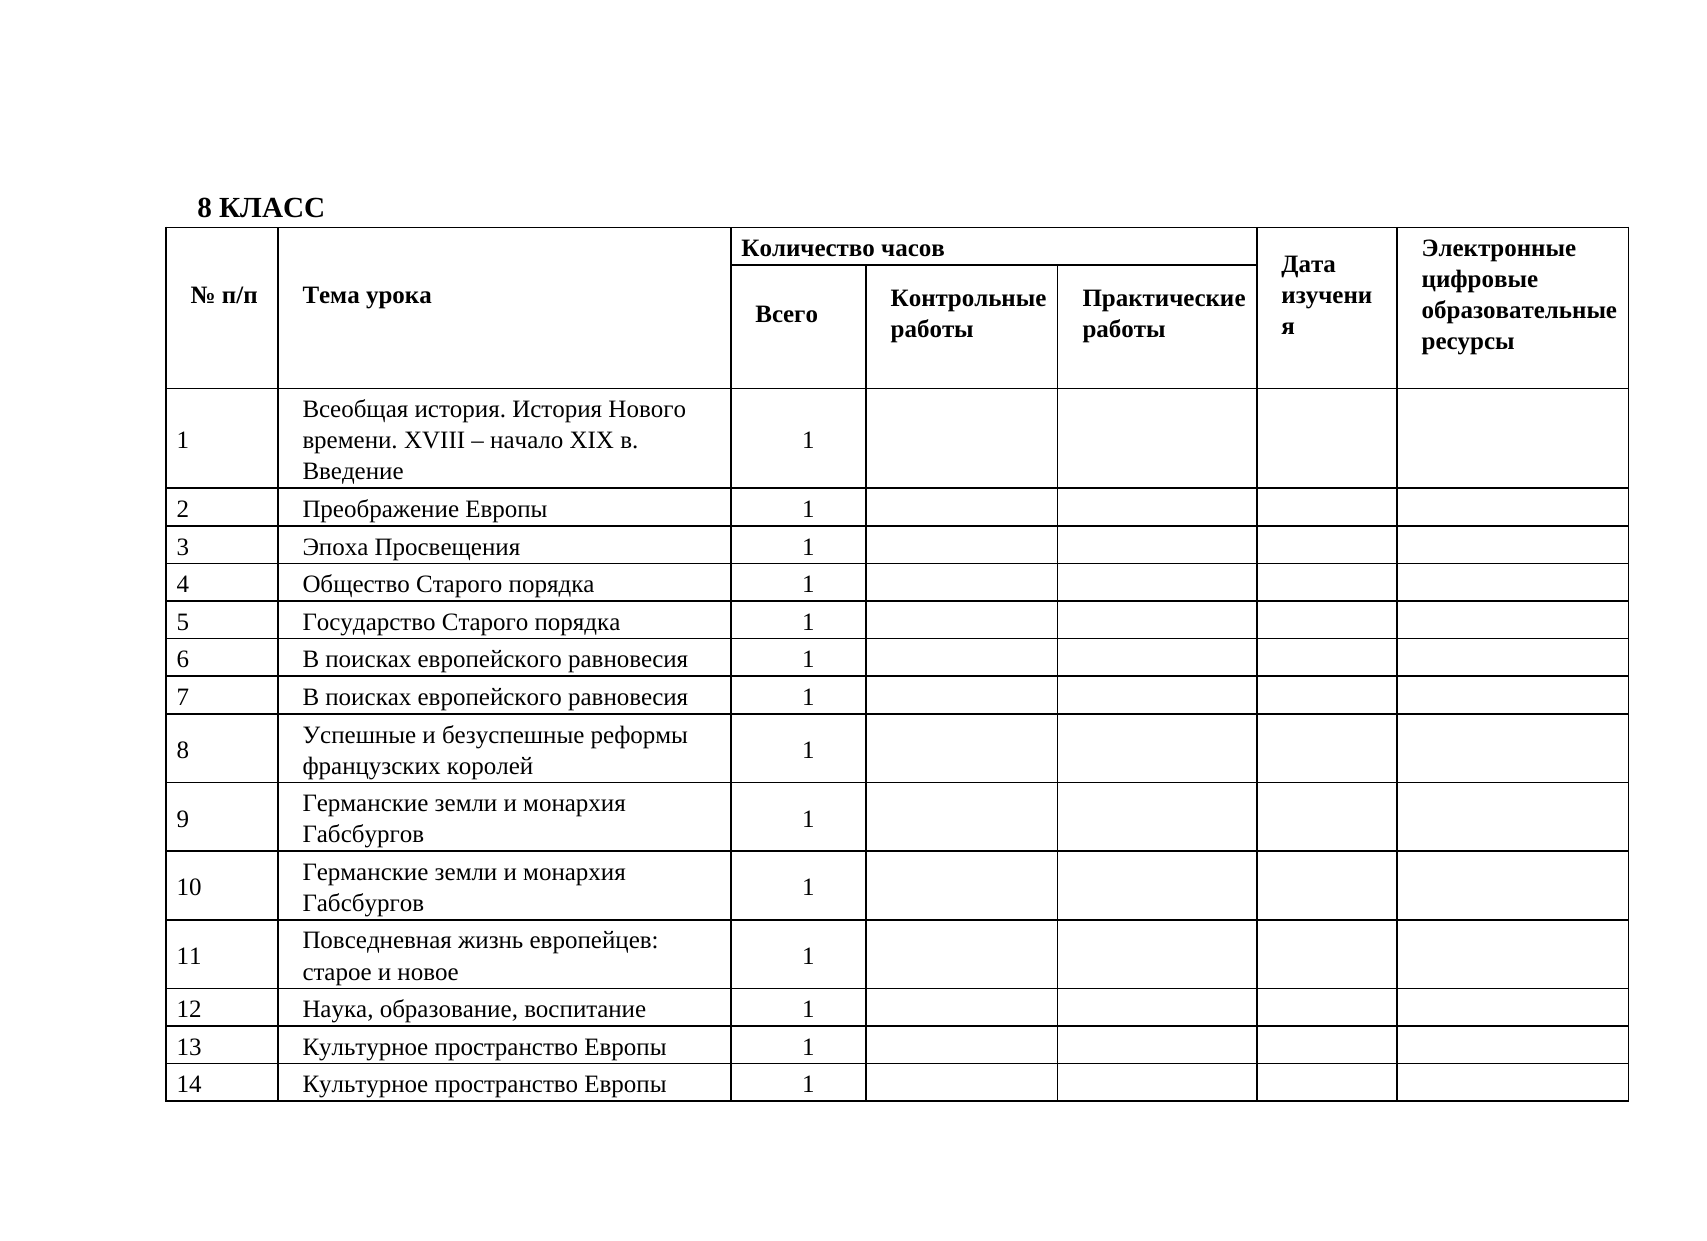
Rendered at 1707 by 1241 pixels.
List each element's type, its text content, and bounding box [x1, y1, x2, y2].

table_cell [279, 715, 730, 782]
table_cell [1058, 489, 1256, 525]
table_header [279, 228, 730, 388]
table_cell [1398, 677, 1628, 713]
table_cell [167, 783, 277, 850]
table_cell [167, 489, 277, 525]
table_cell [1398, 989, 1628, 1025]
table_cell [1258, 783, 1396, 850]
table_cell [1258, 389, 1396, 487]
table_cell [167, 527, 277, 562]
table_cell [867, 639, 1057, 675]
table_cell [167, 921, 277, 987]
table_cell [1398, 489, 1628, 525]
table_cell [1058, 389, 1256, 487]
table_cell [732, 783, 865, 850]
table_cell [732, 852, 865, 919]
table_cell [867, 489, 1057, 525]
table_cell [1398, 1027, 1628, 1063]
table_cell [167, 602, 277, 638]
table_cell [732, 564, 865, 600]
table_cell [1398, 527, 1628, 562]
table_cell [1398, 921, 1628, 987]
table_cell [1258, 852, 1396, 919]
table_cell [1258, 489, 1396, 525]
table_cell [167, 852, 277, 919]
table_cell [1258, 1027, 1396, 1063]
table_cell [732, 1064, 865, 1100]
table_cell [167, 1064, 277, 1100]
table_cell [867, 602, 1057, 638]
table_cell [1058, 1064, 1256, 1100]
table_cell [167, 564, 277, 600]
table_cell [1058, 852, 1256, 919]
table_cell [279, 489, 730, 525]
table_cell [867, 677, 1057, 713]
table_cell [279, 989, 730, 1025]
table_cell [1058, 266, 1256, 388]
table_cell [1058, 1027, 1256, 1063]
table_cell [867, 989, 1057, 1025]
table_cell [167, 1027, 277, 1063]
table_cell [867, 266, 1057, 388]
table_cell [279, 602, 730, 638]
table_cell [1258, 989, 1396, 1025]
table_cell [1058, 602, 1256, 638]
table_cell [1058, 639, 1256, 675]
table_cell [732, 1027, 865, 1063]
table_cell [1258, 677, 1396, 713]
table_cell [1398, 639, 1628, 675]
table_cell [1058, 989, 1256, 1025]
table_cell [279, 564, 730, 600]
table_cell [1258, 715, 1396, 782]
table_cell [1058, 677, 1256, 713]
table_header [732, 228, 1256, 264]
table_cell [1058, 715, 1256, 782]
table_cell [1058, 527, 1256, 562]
text 8 КЛАСС [190, 190, 1618, 224]
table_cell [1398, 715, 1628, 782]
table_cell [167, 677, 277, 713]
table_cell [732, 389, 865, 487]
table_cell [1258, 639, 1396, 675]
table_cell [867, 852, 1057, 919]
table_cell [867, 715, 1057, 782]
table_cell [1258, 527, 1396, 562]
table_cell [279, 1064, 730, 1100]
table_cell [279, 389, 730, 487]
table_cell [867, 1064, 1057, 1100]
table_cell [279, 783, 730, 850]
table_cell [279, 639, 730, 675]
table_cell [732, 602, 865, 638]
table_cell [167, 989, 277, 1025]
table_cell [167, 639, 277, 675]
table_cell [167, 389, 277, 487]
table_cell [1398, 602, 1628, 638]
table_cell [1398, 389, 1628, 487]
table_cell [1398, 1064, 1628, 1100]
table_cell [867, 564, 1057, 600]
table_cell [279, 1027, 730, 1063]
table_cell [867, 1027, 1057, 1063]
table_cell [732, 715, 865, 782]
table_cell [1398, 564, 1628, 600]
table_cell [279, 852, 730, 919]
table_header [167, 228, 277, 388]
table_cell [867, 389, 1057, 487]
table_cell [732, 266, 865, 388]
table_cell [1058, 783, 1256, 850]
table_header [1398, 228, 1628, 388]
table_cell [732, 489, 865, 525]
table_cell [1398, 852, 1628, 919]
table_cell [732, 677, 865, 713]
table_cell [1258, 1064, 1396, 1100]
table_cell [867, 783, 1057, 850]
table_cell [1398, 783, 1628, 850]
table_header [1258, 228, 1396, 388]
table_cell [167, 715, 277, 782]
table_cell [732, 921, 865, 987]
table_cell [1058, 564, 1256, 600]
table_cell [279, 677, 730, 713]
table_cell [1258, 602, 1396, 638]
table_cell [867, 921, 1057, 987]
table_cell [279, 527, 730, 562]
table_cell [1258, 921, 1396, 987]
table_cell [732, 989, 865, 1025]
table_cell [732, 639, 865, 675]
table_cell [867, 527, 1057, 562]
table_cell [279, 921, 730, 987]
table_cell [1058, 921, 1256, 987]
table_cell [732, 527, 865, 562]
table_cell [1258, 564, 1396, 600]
